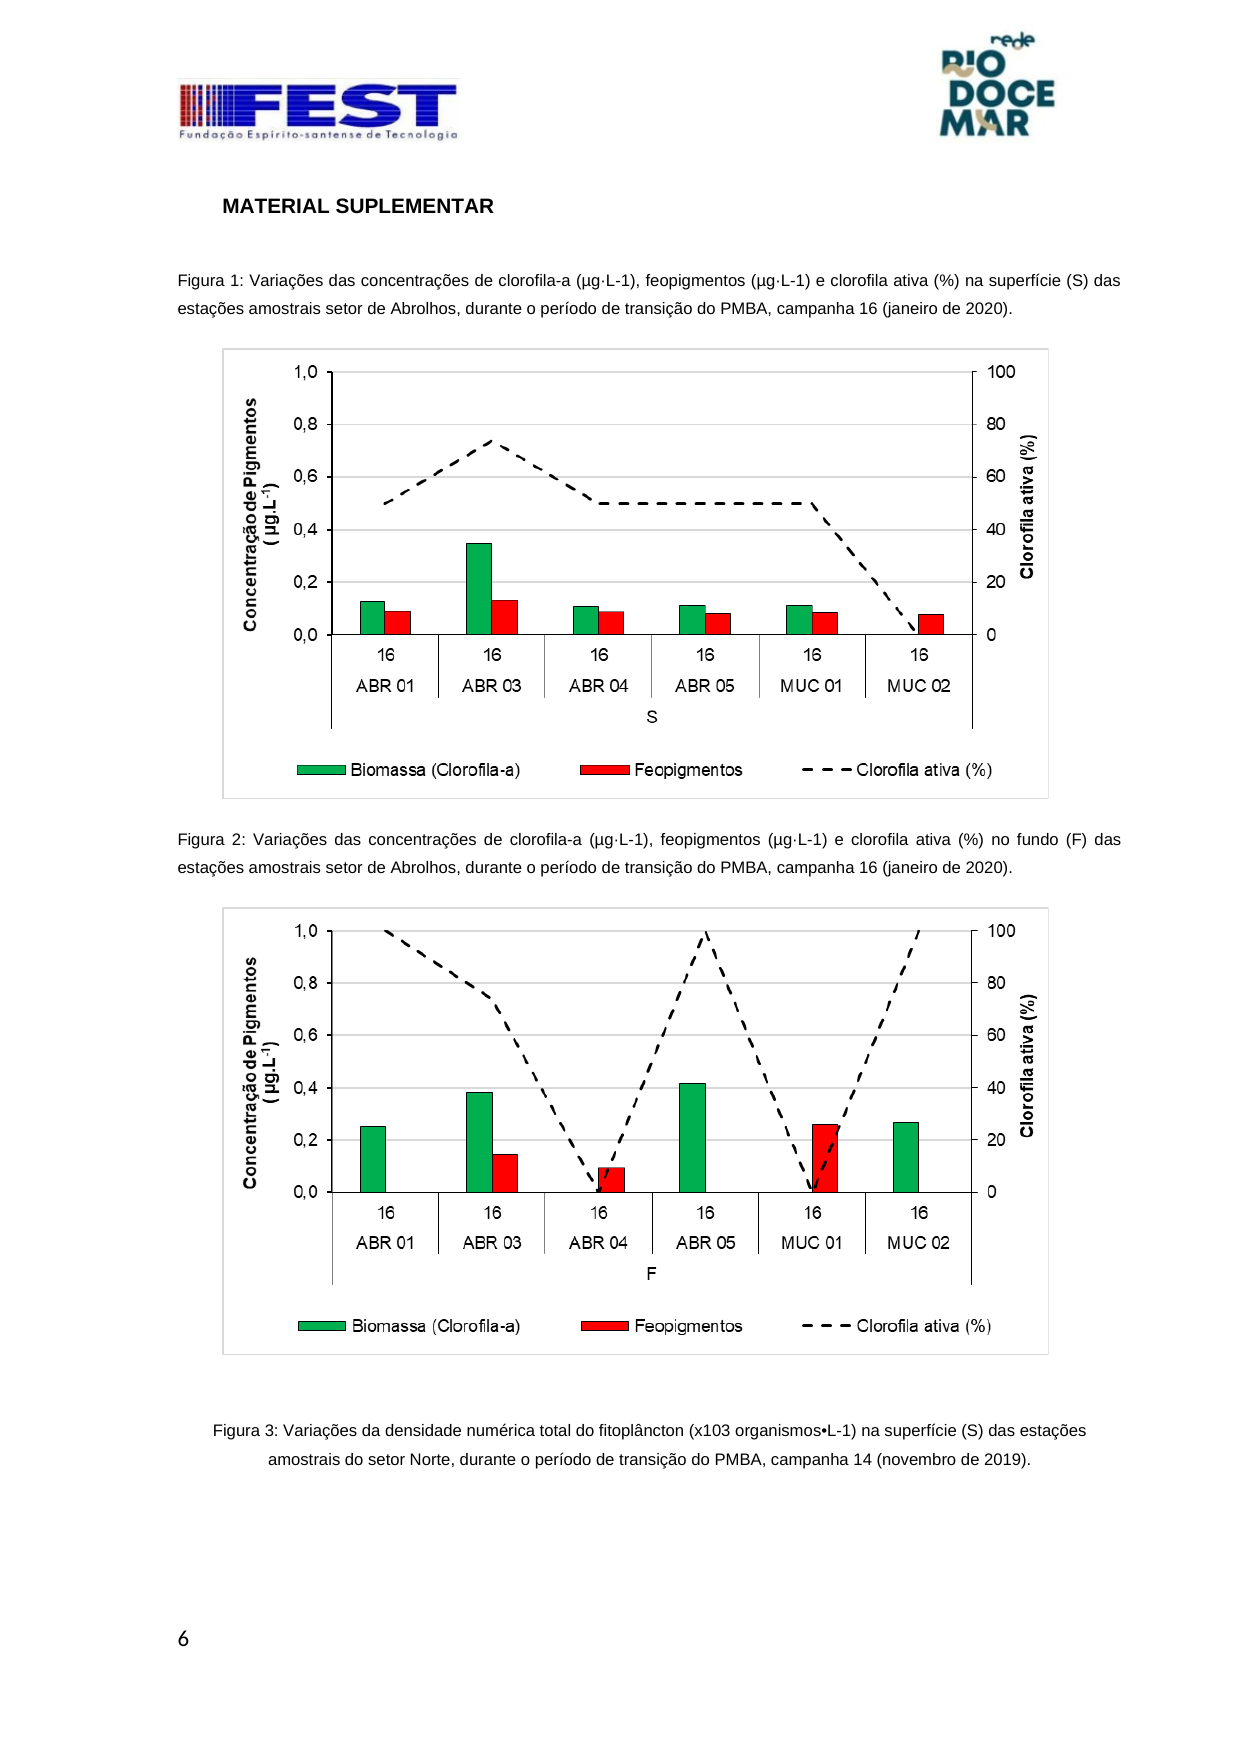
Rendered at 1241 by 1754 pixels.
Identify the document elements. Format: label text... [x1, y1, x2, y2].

picture [222, 907, 1049, 1355]
picture [177, 77, 461, 143]
text MATERIAL SUPLEMENTAR [222, 194, 1122, 218]
picture [936, 23, 1063, 143]
picture [222, 348, 1049, 799]
